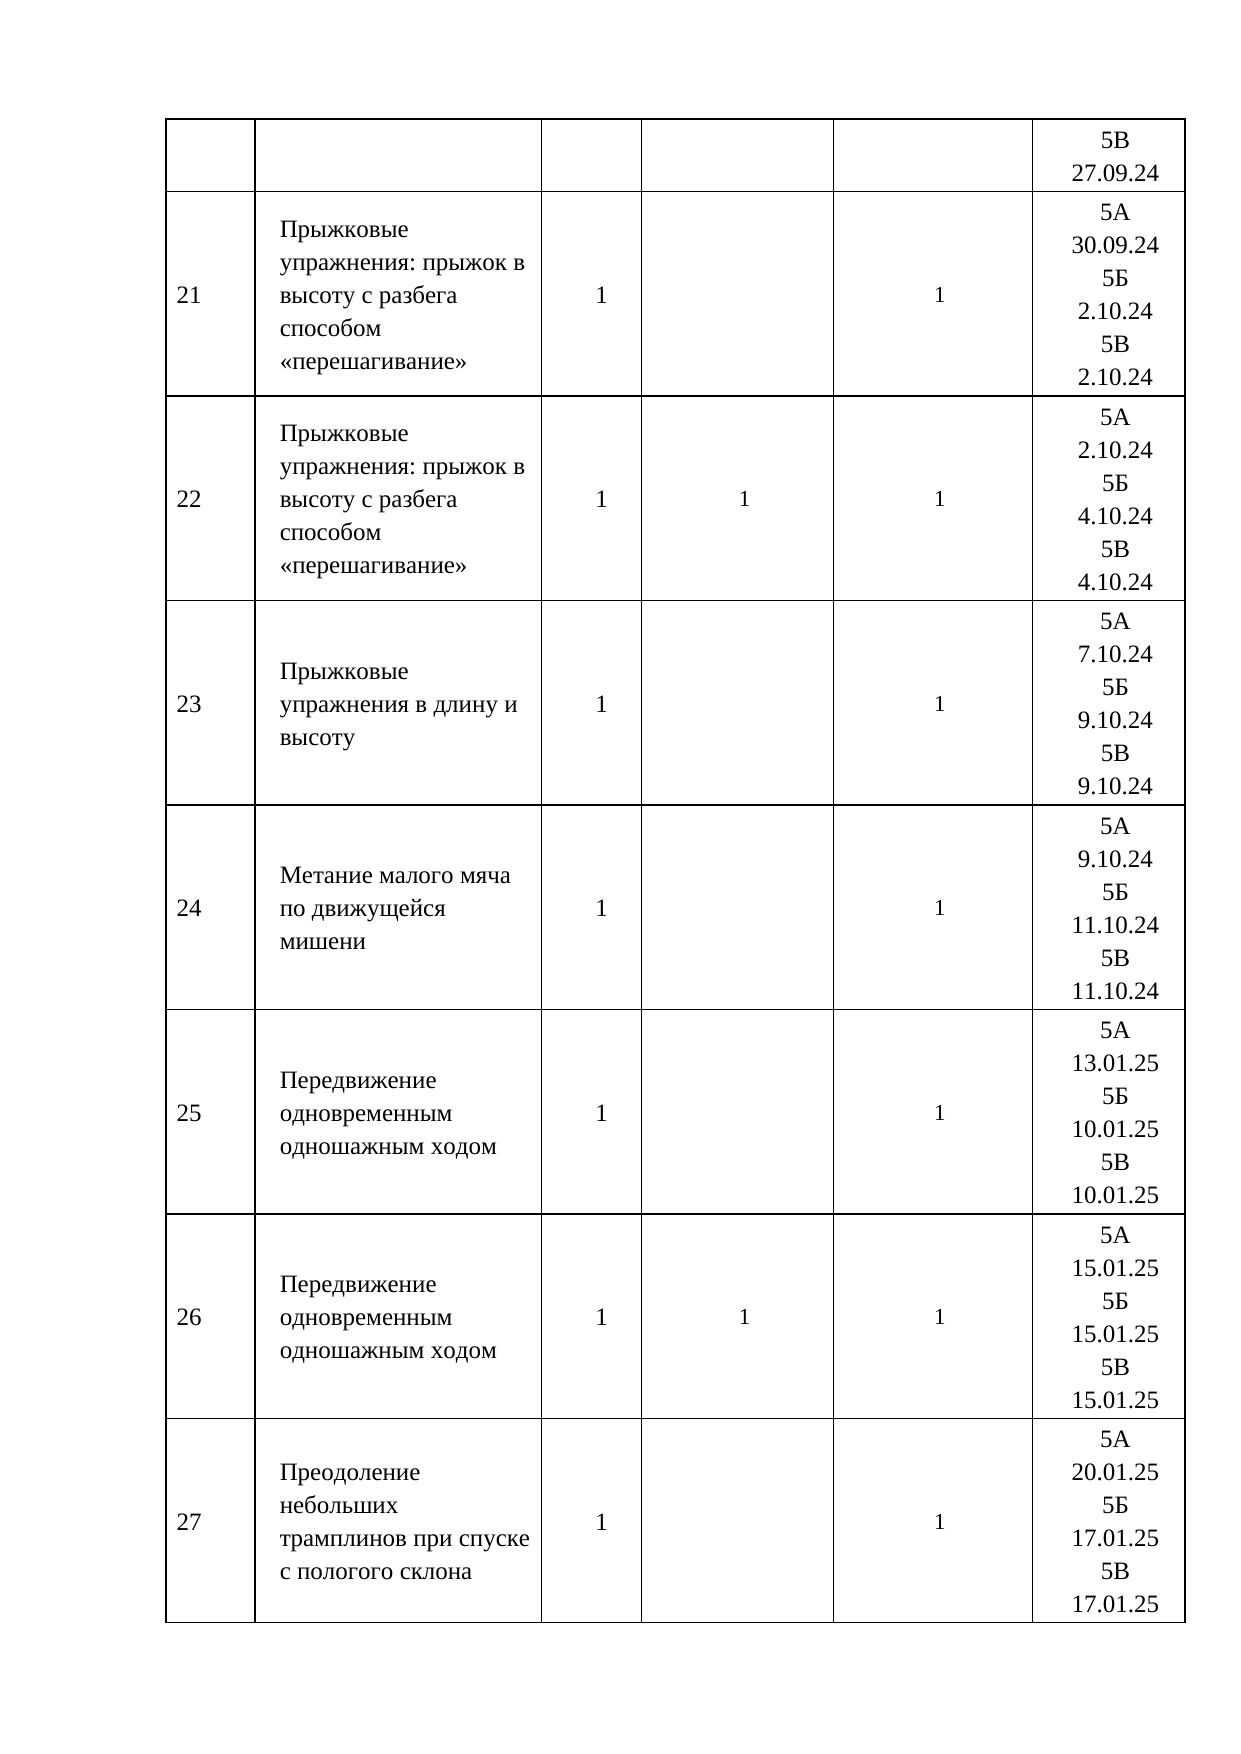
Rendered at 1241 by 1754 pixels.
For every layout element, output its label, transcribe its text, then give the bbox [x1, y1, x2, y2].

table_cell 27 [167, 1419, 254, 1622]
table_cell 24 [167, 806, 254, 1008]
table_cell 1 [834, 601, 1032, 804]
table_cell 20 [167, 120, 254, 191]
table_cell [256, 1419, 541, 1622]
table_cell 1 [542, 806, 641, 1008]
table_cell 1 [542, 397, 641, 599]
table_cell [642, 806, 833, 1008]
table_cell Прыжковые упражнения: прыжок в высоту с разбега способом «перешагивание» [256, 192, 541, 395]
table_cell 5А 7.10.24 5Б 9.10.24 5В 9.10.24 [1033, 601, 1184, 804]
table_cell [256, 120, 541, 191]
table_cell 1 [834, 397, 1032, 599]
table_cell 5А 2.10.24 5Б 4.10.24 5В 4.10.24 [1033, 397, 1184, 599]
table_cell 1 [834, 1419, 1032, 1622]
table_cell Передвижение одновременным одношажным ходом [256, 1215, 541, 1417]
table_cell 1 [542, 601, 641, 804]
table_cell [642, 601, 833, 804]
table_cell 1 [834, 1010, 1032, 1213]
table_cell 1 [642, 1215, 833, 1417]
table_cell 23 [167, 601, 254, 804]
table_cell 1 [834, 120, 1032, 191]
table_cell 25 [167, 1010, 254, 1213]
table_cell 5А 20.01.25 5Б 17.01.25 5В 17.01.25 [1033, 1419, 1184, 1622]
table_cell 22 [167, 397, 254, 599]
table_cell 1 [834, 192, 1032, 395]
table_cell 1 [834, 806, 1032, 1008]
table_cell 5А 15.01.25 5Б 15.01.25 5В 15.01.25 [1033, 1215, 1184, 1417]
table_cell [642, 120, 833, 191]
table_cell Метание малого мяча по движущейся мишени [256, 806, 541, 1008]
table_cell 5А 30.09.24 5Б 2.10.24 5В 2.10.24 [1033, 192, 1184, 395]
table_cell 21 [167, 192, 254, 395]
table_cell [642, 192, 833, 395]
table_cell 1 [642, 397, 833, 599]
table_cell 1 [542, 1419, 641, 1622]
table_cell 1 [542, 1215, 641, 1417]
table_cell 1 [542, 1010, 641, 1213]
table_cell 26 [167, 1215, 254, 1417]
table_cell Прыжковые упражнения: прыжок в высоту с разбега способом «перешагивание» [256, 397, 541, 599]
table_cell 5А 9.10.24 5Б 11.10.24 5В 11.10.24 [1033, 806, 1184, 1008]
table_cell Прыжковые упражнения в длину и высоту [256, 601, 541, 804]
table_cell 1 [542, 192, 641, 395]
table_cell 1 [542, 120, 641, 191]
table_cell Передвижение одновременным одношажным ходом [256, 1010, 541, 1213]
table_cell [642, 1010, 833, 1213]
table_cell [1033, 120, 1184, 191]
table_cell 5А 13.01.25 5Б 10.01.25 5В 10.01.25 [1033, 1010, 1184, 1213]
table_cell [642, 1419, 833, 1622]
table_cell 1 [834, 1215, 1032, 1417]
